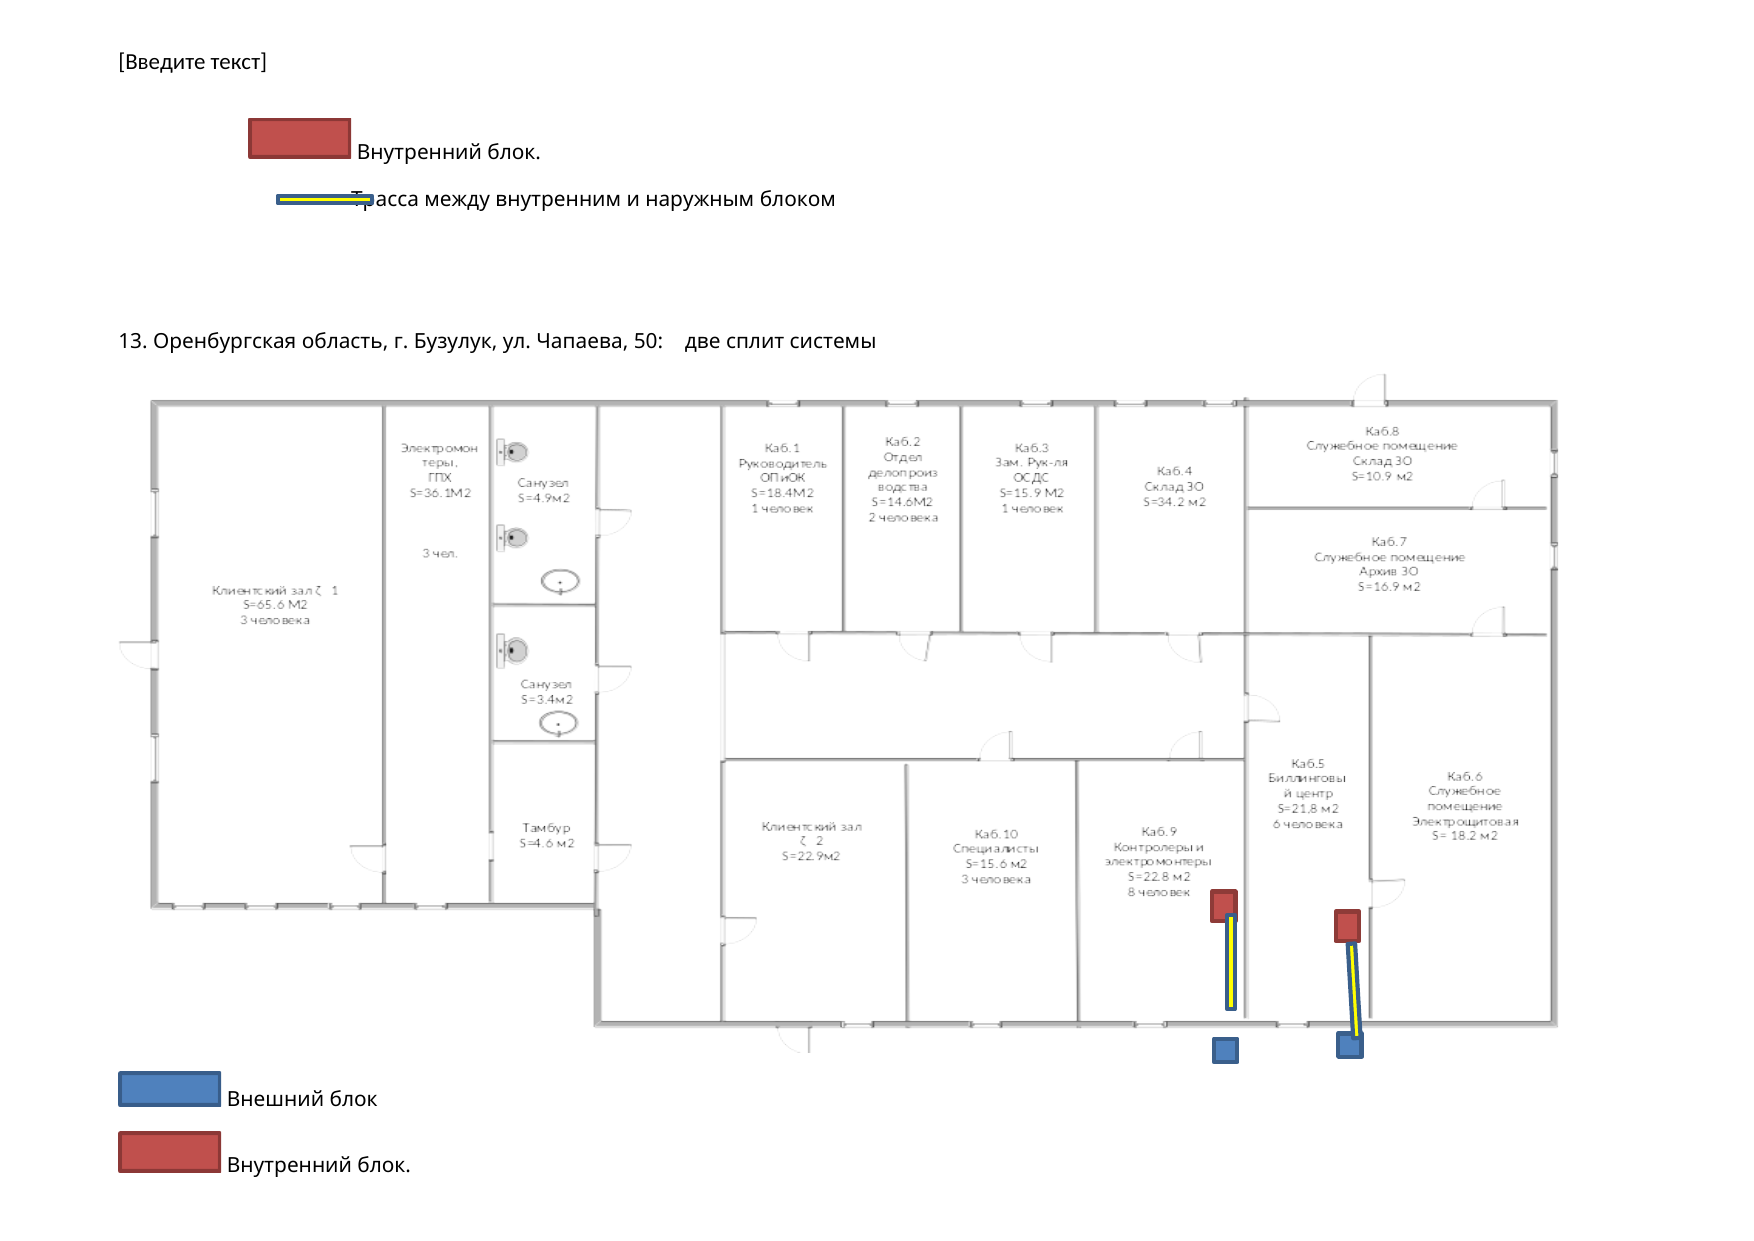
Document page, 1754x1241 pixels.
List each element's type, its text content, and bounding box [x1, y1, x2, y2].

picture [248, 118, 352, 159]
picture [118, 1071, 222, 1107]
picture [118, 1131, 222, 1173]
text Трасса между внутренним и наружным блоком [118, 184, 1717, 212]
text Внешний блок [118, 1072, 1717, 1113]
text Внутренний блок. [118, 118, 1717, 165]
text 13. Оренбургская область, г. Бузулук, ул. Чапаева, 50: две сплит системы [118, 326, 1717, 354]
text Внутренний блок. [118, 1132, 1717, 1179]
